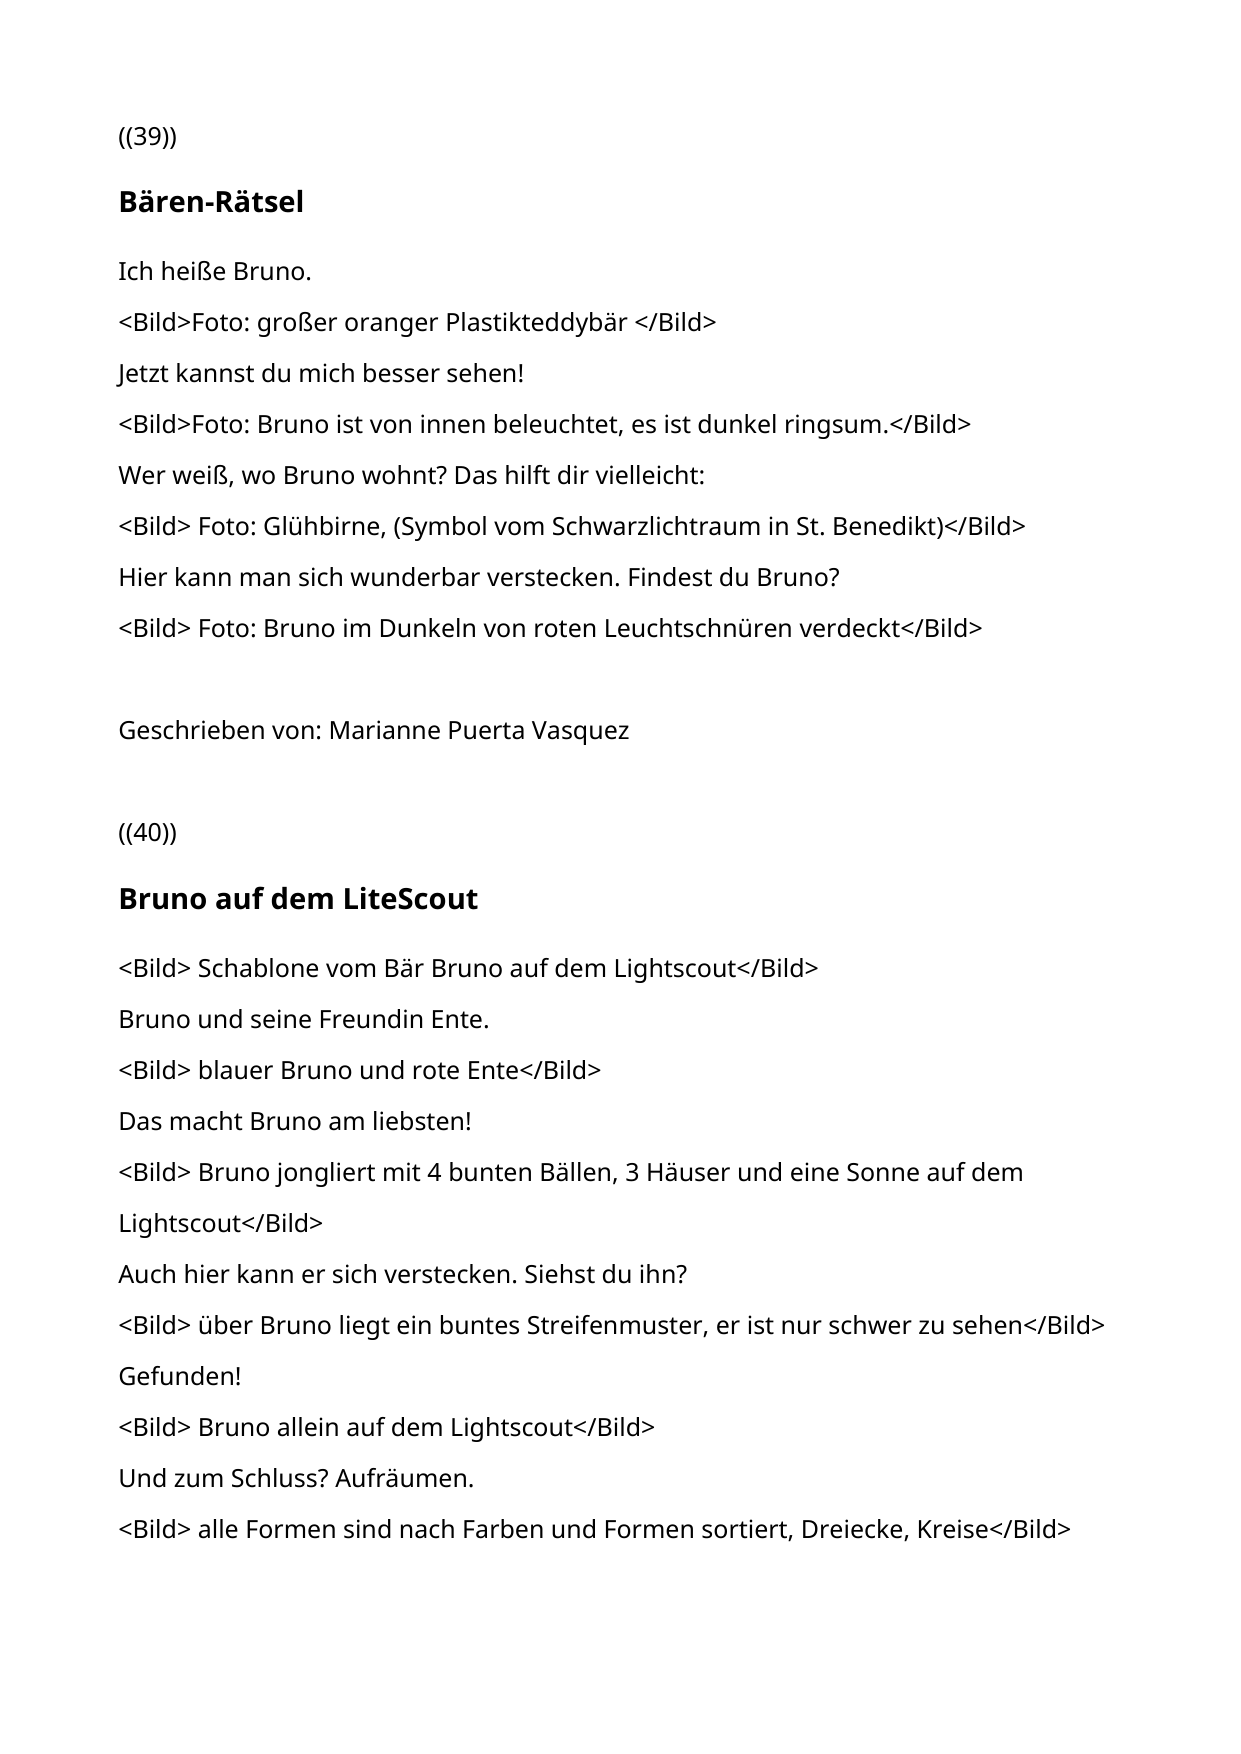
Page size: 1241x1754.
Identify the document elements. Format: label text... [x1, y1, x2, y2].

text <Bild> Bruno allein auf dem Lightscout</Bild> [118, 1410, 1122, 1444]
text Hier kann man sich wunderbar verstecken. Findest du Bruno? [118, 560, 1122, 594]
text Das macht Bruno am liebsten! [118, 1104, 1122, 1138]
text <Bild>Foto: großer oranger Plastikteddybär </Bild> [118, 305, 1122, 339]
text <Bild> blauer Bruno und rote Ente</Bild> [118, 1053, 1122, 1087]
subtitle Bären-Rätsel [118, 182, 1122, 221]
text <Bild> über Bruno liegt ein buntes Streifenmuster, er ist nur schwer zu sehen</Bild> [118, 1308, 1122, 1342]
text ((39)) [118, 118, 1122, 152]
text <Bild> Foto: Bruno im Dunkeln von roten Leuchtschnüren verdeckt</Bild> [118, 611, 1122, 645]
text Auch hier kann er sich verstecken. Siehst du ihn? [118, 1257, 1122, 1291]
text Bruno und seine Freundin Ente. [118, 1002, 1122, 1036]
text Geschrieben von: Marianne Puerta Vasquez [118, 713, 1122, 747]
text Ich heiße Bruno. [118, 254, 1122, 288]
text Gefunden! [118, 1359, 1122, 1393]
text ((40)) [118, 815, 1122, 849]
text Wer weiß, wo Bruno wohnt? Das hilft dir vielleicht: [118, 458, 1122, 492]
text <Bild>Foto: Bruno ist von innen beleuchtet, es ist dunkel ringsum.</Bild> [118, 407, 1122, 441]
text <Bild> Bruno jongliert mit 4 bunten Bällen, 3 Häuser und eine Sonne auf dem Lightscout</Bild> [118, 1155, 1122, 1240]
text Und zum Schluss? Aufräumen. [118, 1461, 1122, 1495]
text <Bild> Foto: Glühbirne, (Symbol vom Schwarzlichtraum in St. Benedikt)</Bild> [118, 509, 1122, 543]
text <Bild> Schablone vom Bär Bruno auf dem Lightscout</Bild> [118, 951, 1122, 985]
text Jetzt kannst du mich besser sehen! [118, 356, 1122, 390]
text <Bild> alle Formen sind nach Farben und Formen sortiert, Dreiecke, Kreise</Bild> [118, 1512, 1122, 1546]
subtitle Bruno auf dem LiteScout [118, 879, 1122, 918]
